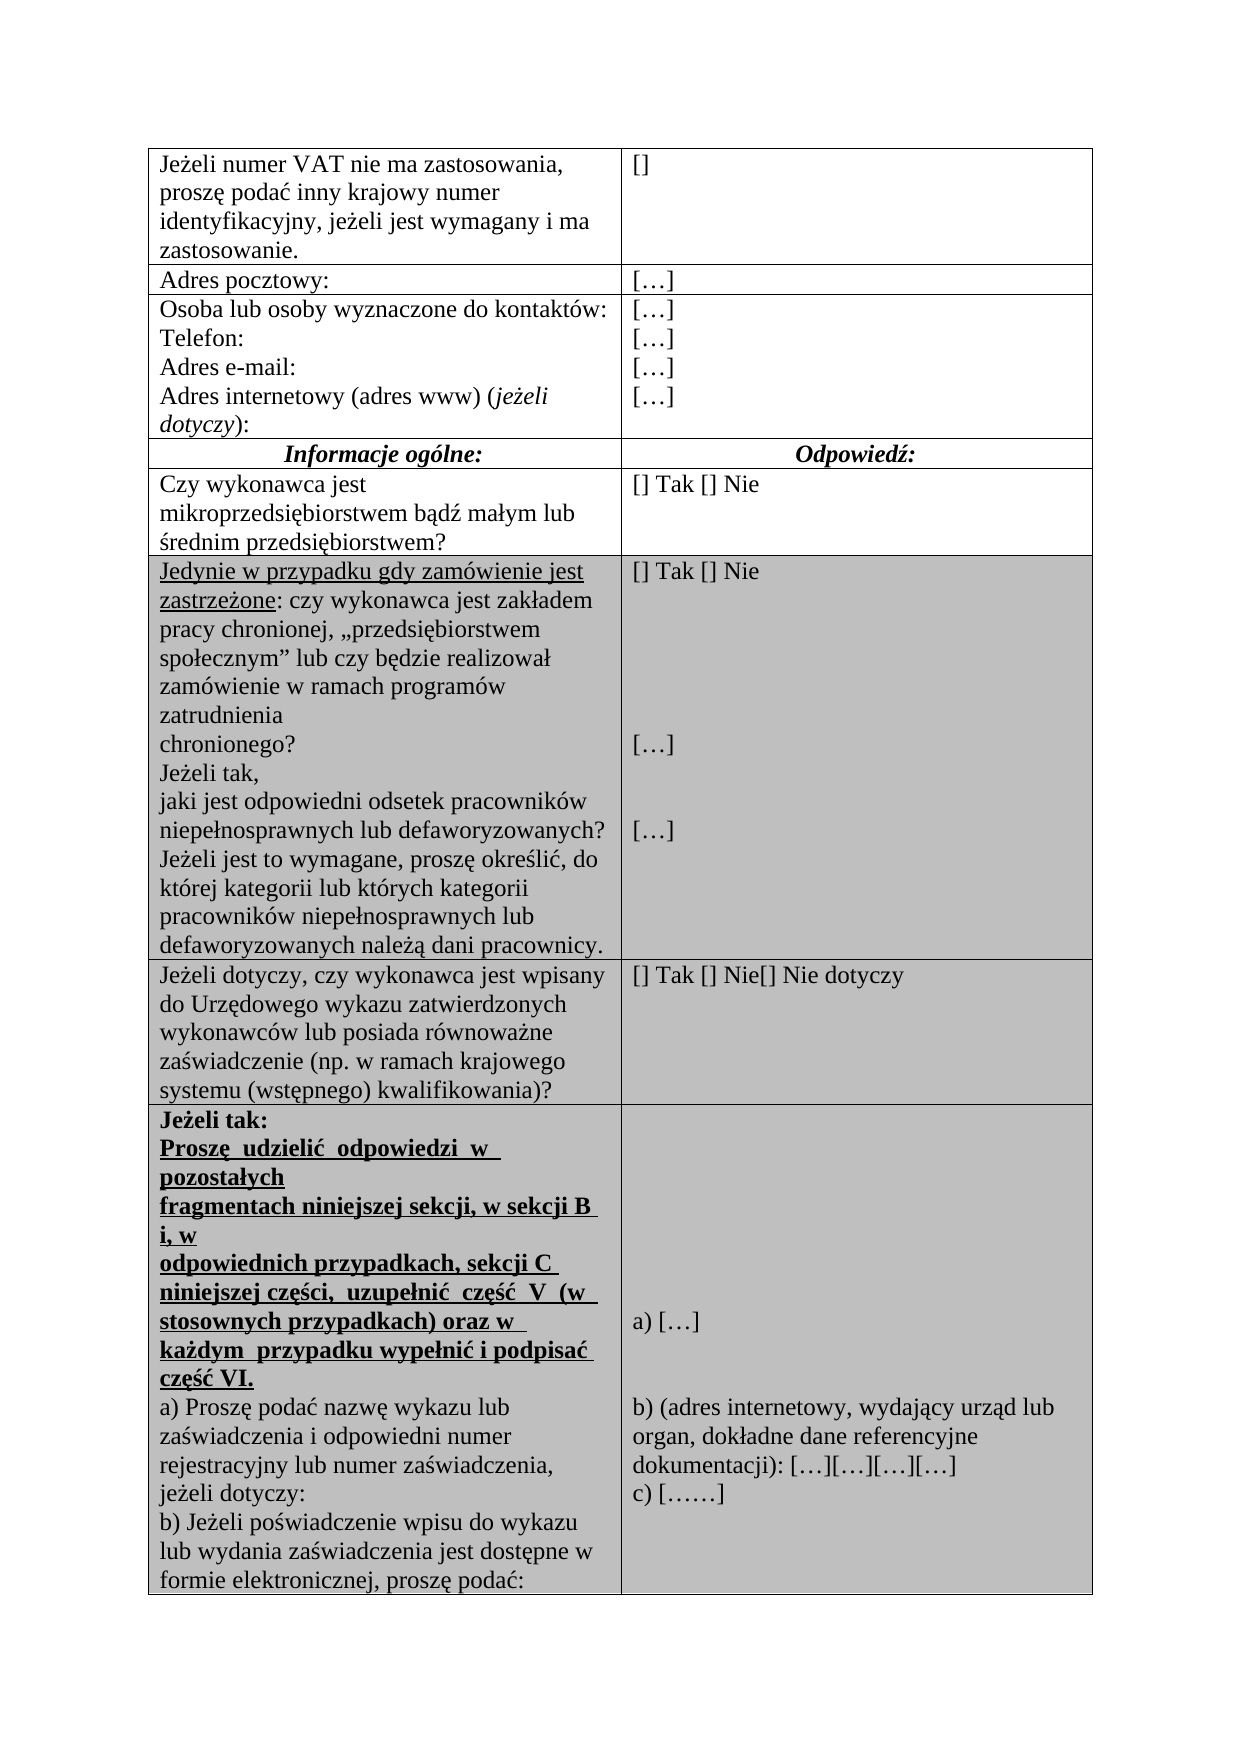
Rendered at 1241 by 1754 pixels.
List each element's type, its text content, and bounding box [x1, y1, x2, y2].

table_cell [622, 1105, 1092, 1593]
table_cell Jedynie w przypadku gdy zamówienie jest zastrzeżone: czy wykonawca jest zakładem pracy chronionej, „przedsiębiorstwem społecznym” lub czy będzie realizował zamówienie w ramach programów zatrudnienia chronionego? Jeżeli tak, jaki jest odpowiedni odsetek pracowników niepełnosprawnych lub defaworyzowanych? Jeżeli jest to wymagane, proszę określić, do której kategorii lub których kategorii pracowników niepełnosprawnych lub defaworyzowanych należą dani pracownicy. [149, 556, 621, 959]
table_cell Adres pocztowy: [149, 265, 621, 293]
table_cell Jeżeli dotyczy, czy wykonawca jest wpisany do Urzędowego wykazu zatwierdzonych wykonawców lub posiada równoważne zaświadczenie (np. w ramach krajowego systemu (wstępnego) kwalifikowania)? [149, 960, 621, 1104]
table_cell Osoba lub osoby wyznaczone do kontaktów: Telefon: Adres e-mail: Adres internetowy (adres www) (jeżeli dotyczy): [149, 295, 621, 438]
table_cell Czy wykonawca jest mikroprzedsiębiorstwem bądź małym lub średnim przedsiębiorstwem? [149, 469, 621, 555]
table_cell [] Tak [] Nie [622, 469, 1092, 555]
table_cell [] Tak [] Nie […] […] [622, 556, 1092, 959]
table_cell [] Tak [] Nie[] Nie dotyczy [622, 960, 1092, 1104]
table_cell Odpowiedź: [622, 439, 1092, 468]
table_cell Informacje ogólne: [149, 439, 621, 468]
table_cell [149, 149, 621, 264]
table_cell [149, 1105, 621, 1593]
table_cell […] [622, 265, 1092, 293]
table_cell […] […] […] […] [622, 295, 1092, 438]
table_cell [] [] [622, 149, 1092, 264]
